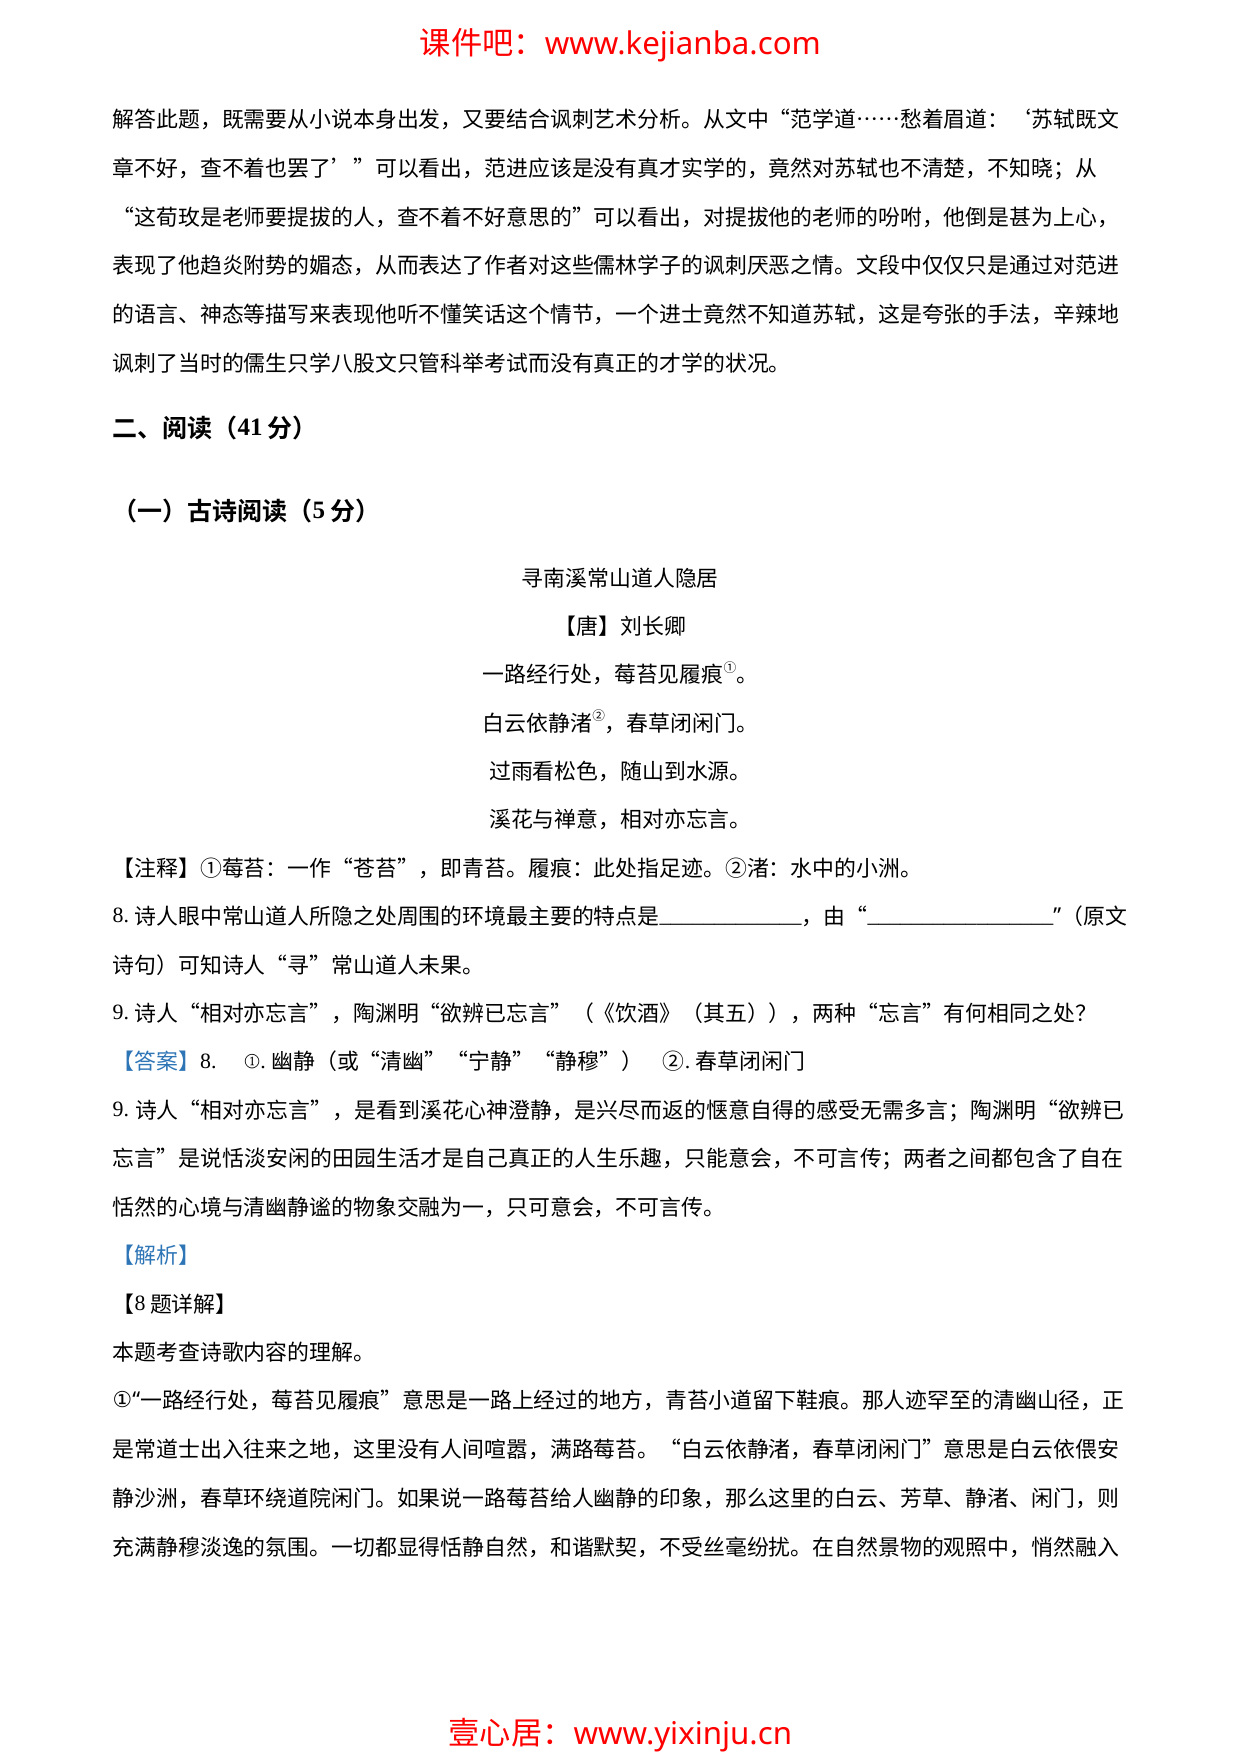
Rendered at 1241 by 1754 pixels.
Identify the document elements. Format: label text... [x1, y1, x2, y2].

text 二、阅读（41分） [112, 394, 1128, 459]
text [112, 1383, 1128, 1562]
text 【8题详解】 [112, 1286, 1128, 1319]
text 溪花与禅意，相对亦忘言。 [112, 802, 1128, 834]
text （一）古诗阅读（5分） [112, 477, 1128, 542]
text 8. 诗人眼中常山道人所隐之处周围的环境最主要的特点是_____________，由“_________________”（原文诗句）可知诗人“寻”常山道人未果。 [112, 898, 1128, 980]
text 【唐】刘长卿 [112, 608, 1128, 641]
text 寻南溪常山道人隐居 [112, 560, 1128, 593]
text 过雨看松色，随山到水源。 [112, 753, 1128, 786]
text 【注释】①莓苔：一作“苍苔”，即青苔。履痕：此处指足迹。②渚：水中的小洲。 [112, 850, 1128, 883]
text 一路经行处，莓苔见履痕①。 [112, 657, 1128, 689]
text 本题考查诗歌内容的理解。 [112, 1335, 1128, 1367]
text 解答此题，既需要从小说本身出发，又要结合讽刺艺术分析。从文中“范学道……愁着眉道：‘苏轼既文章不好，查不着也罢了’”可以看出，范进应该是没有真才实学的，竟然对苏轼也不清楚，不知晓；从“这荀玫是老师要提拔的人，查不着不好意思的”可以看出，对提拔他的老师的吩咐，他倒是甚为上心，表现了他趋炎附势的媚态，从而表达了作者对这些儒林学子的讽刺厌恶之情。文段中仅仅只是通过对范进的语言、神态等描写来表现他听不懂笑话这个情节，一个进士竟然不知道苏轼，这是夸张的手法，辛辣地讽刺了当时的儒生只学八股文只管科举考试而没有真正的才学的状况。 [112, 102, 1128, 378]
text 白云依静渚②，春草闭闲门。 [112, 705, 1128, 738]
text 9. 诗人“相对亦忘言”，陶渊明“欲辨已忘言”（《饮酒》（其五）），两种“忘言”有何相同之处？ [112, 996, 1128, 1028]
text 【解析】 [112, 1238, 1128, 1271]
text 【答案】8. ①. 幽静（或“清幽”“宁静”“静穆”） ②. 春草闭闲门 [112, 1044, 1128, 1076]
text 9. 诗人“相对亦忘言”，是看到溪花心神澄静，是兴尽而返的惬意自得的感受无需多言；陶渊明“欲辨已忘言”是说恬淡安闲的田园生活才是自己真正的人生乐趣，只能意会，不可言传；两者之间都包含了自在恬然的心境与清幽静谧的物象交融为一，只可意会，不可言传。 [112, 1092, 1128, 1222]
